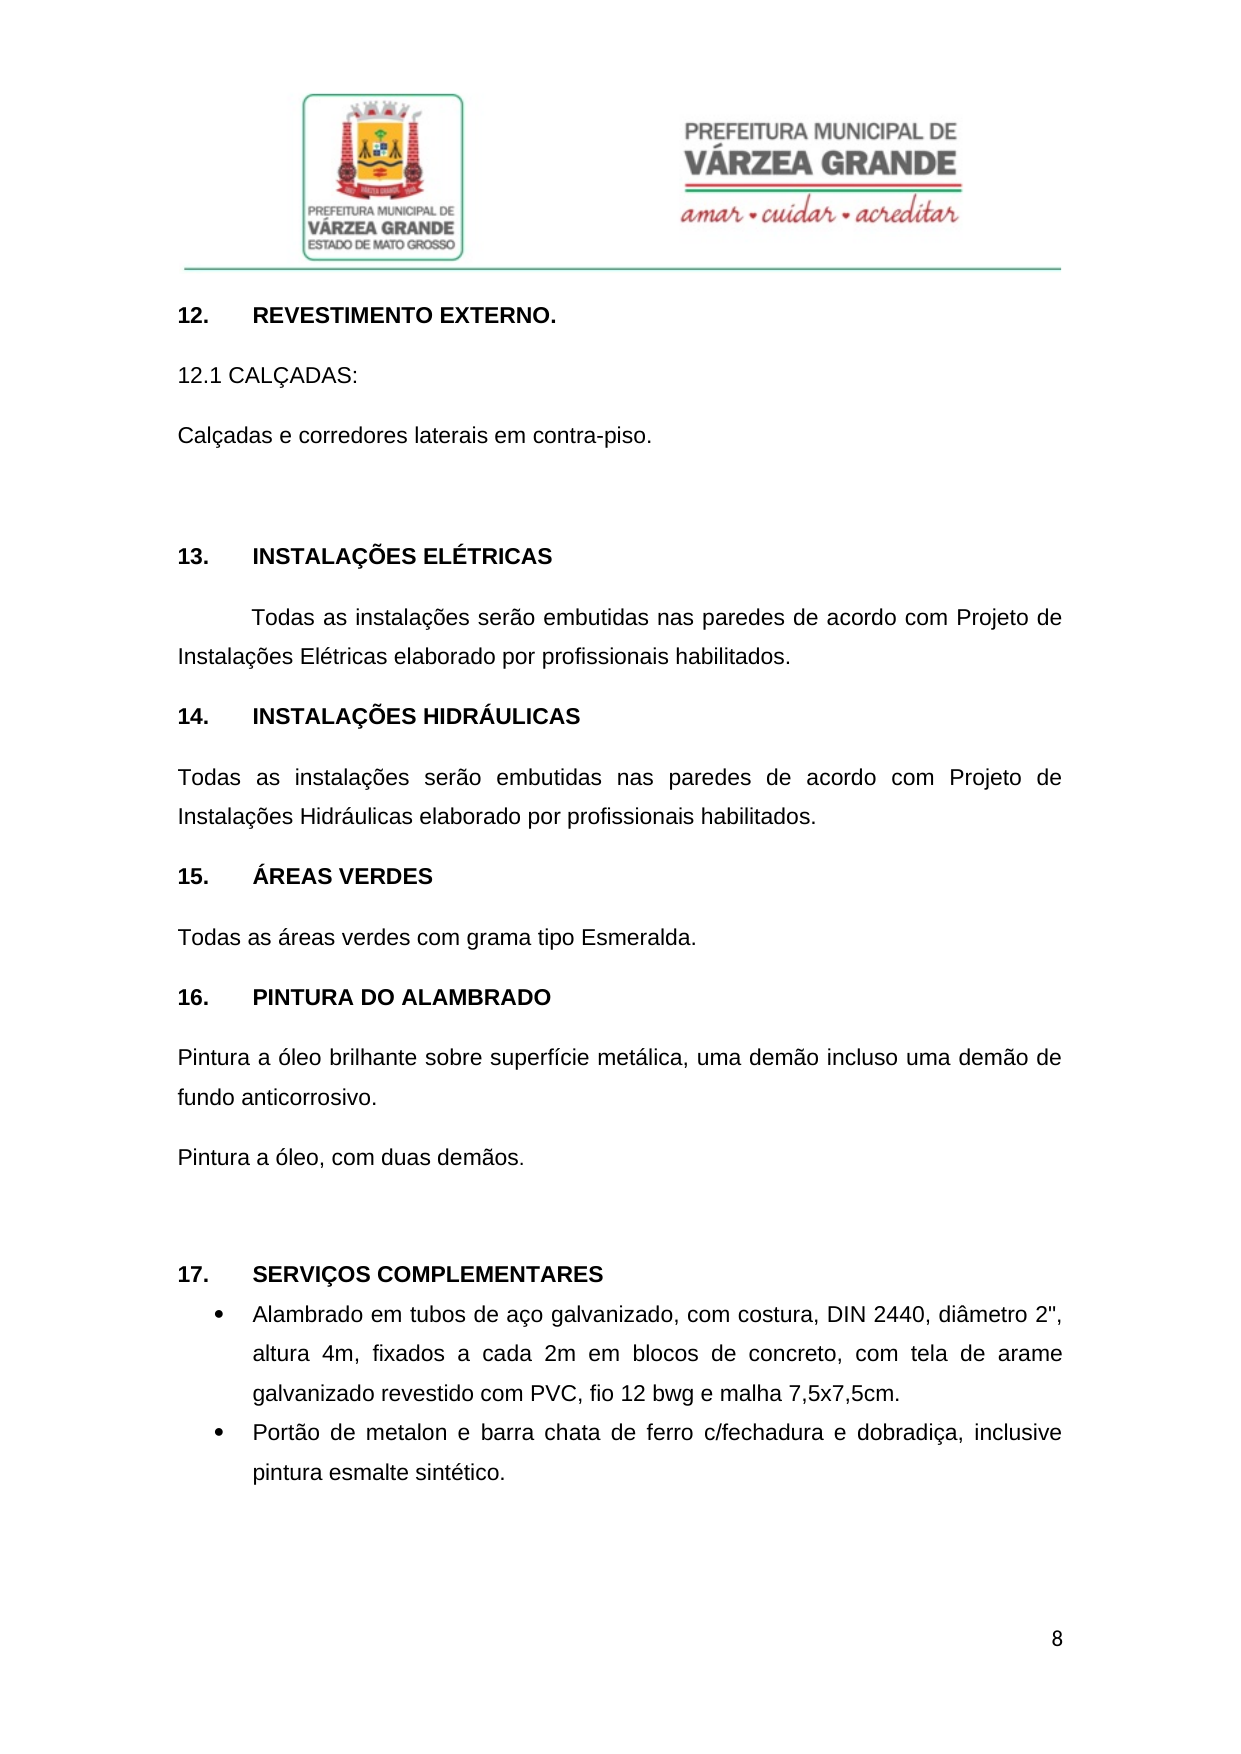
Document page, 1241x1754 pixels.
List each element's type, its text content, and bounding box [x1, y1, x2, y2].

text Todas as instalações serão embutidas nas paredes de acordo com Projeto de Instalações Hidráulicas elaborado por profissionais habilitados. [177, 763, 1063, 829]
list Alambrado em tubos de aço galvanizado, com costura, DIN 2440, diâmetro 2", altura 4m, fixados a cada 2m em blocos de concreto, com tela de arame galvanizado revestido com PVC, fio 12 bwg e malha 7,5x7,5cm. [215, 1301, 1063, 1406]
list ÁREAS VERDES [177, 863, 1063, 890]
text Calçadas e corredores laterais em contra-piso. [177, 422, 1063, 449]
list INSTALAÇÕES ELÉTRICAS [177, 543, 1063, 569]
text 12.1 CALÇADAS: [177, 362, 1063, 388]
list Portão de metalon e barra chata de ferro c/fechadura e dobradiça, inclusive pintura esmalte sintético. [215, 1419, 1063, 1485]
text Todas as áreas verdes com grama tipo Esmeralda. [177, 924, 1063, 950]
picture [179, 73, 1062, 274]
text Pintura a óleo, com duas demãos. [177, 1144, 1063, 1170]
text Todas as instalações serão embutidas nas paredes de acordo com Projeto de Instalações Elétricas elaborado por profissionais habilitados. [177, 603, 1063, 669]
list SERVIÇOS COMPLEMENTARES [177, 1261, 1063, 1287]
list INSTALAÇÕES HIDRÁULICAS [177, 703, 1063, 729]
list PINTURA DO ALAMBRADO [177, 984, 1063, 1010]
text Pintura a óleo brilhante sobre superfície metálica, uma demão incluso uma demão de fundo anticorrosivo. [177, 1044, 1063, 1110]
list REVESTIMENTO EXTERNO. [177, 302, 1063, 328]
